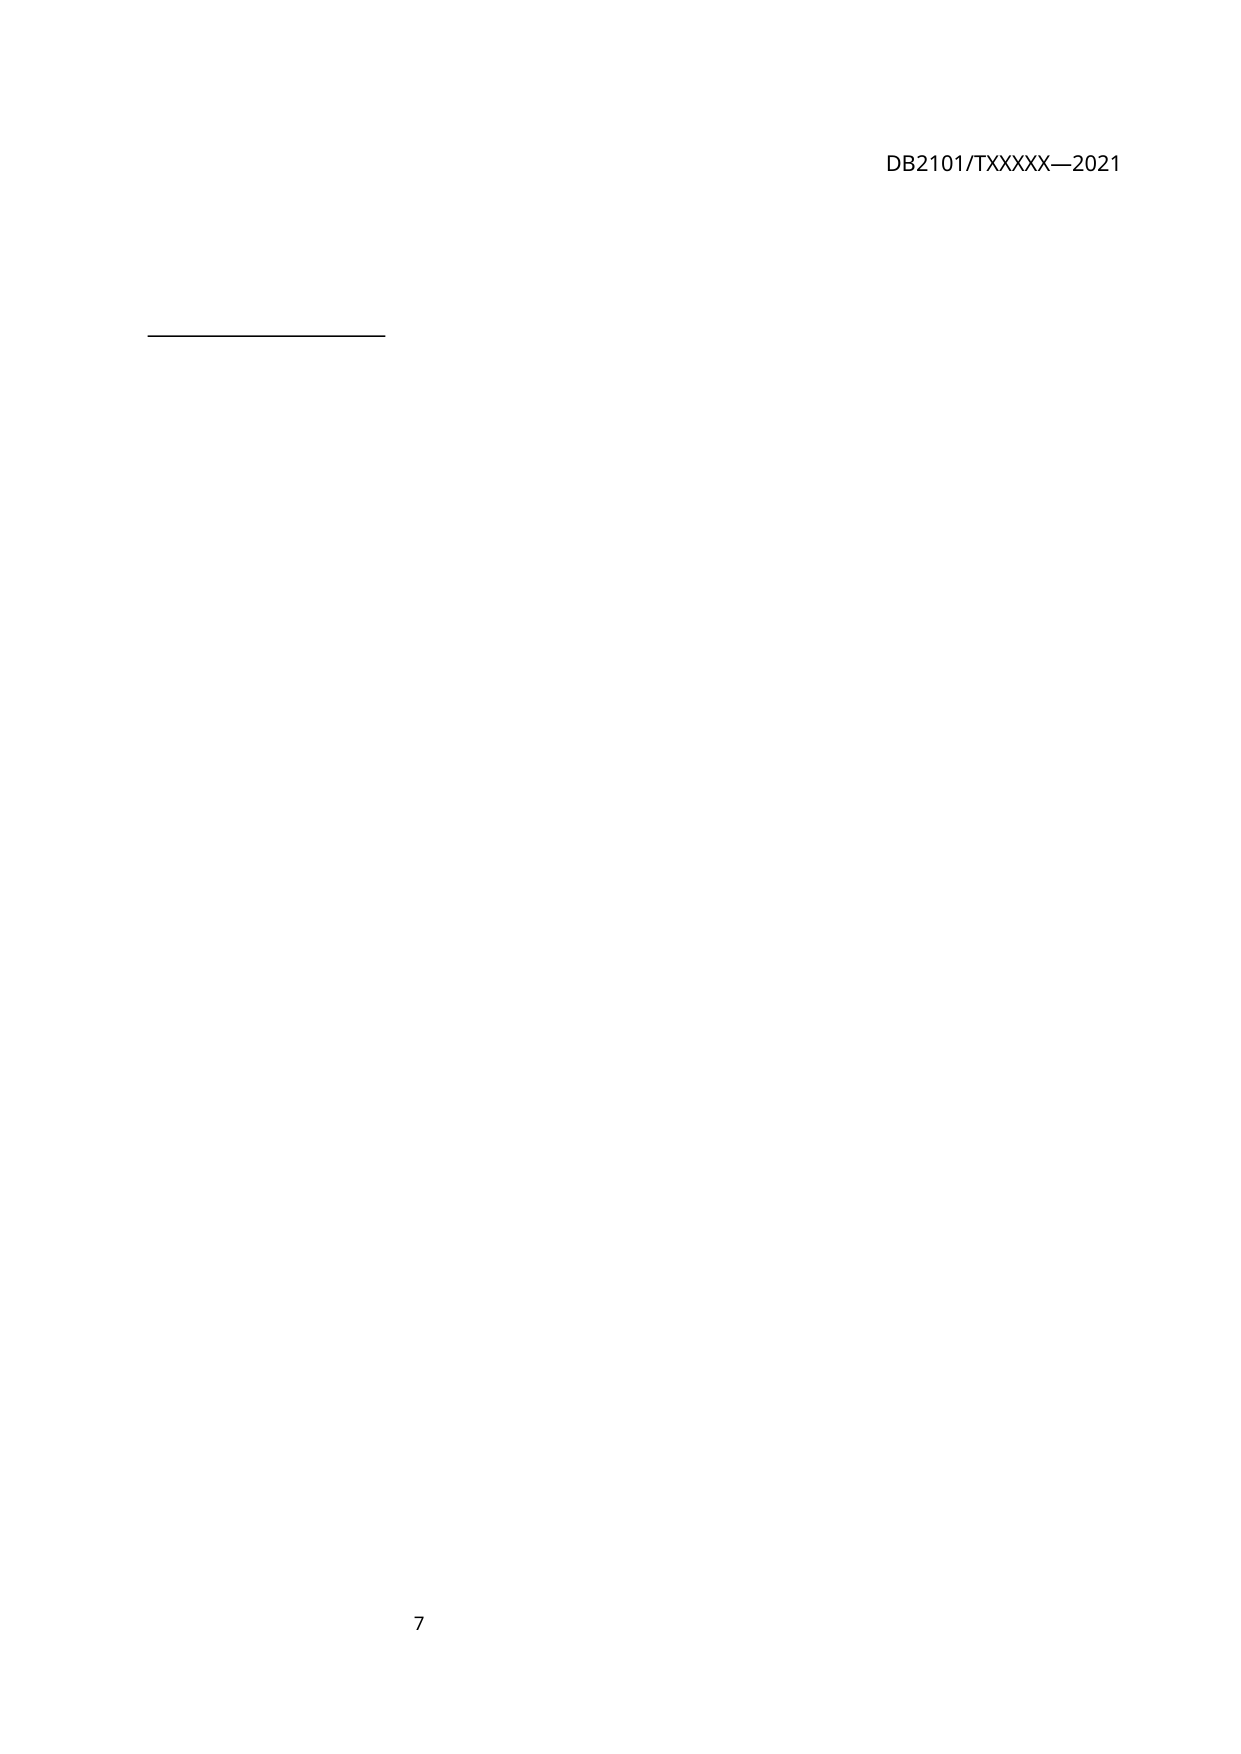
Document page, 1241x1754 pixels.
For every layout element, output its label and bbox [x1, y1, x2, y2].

picture [147, 301, 386, 337]
